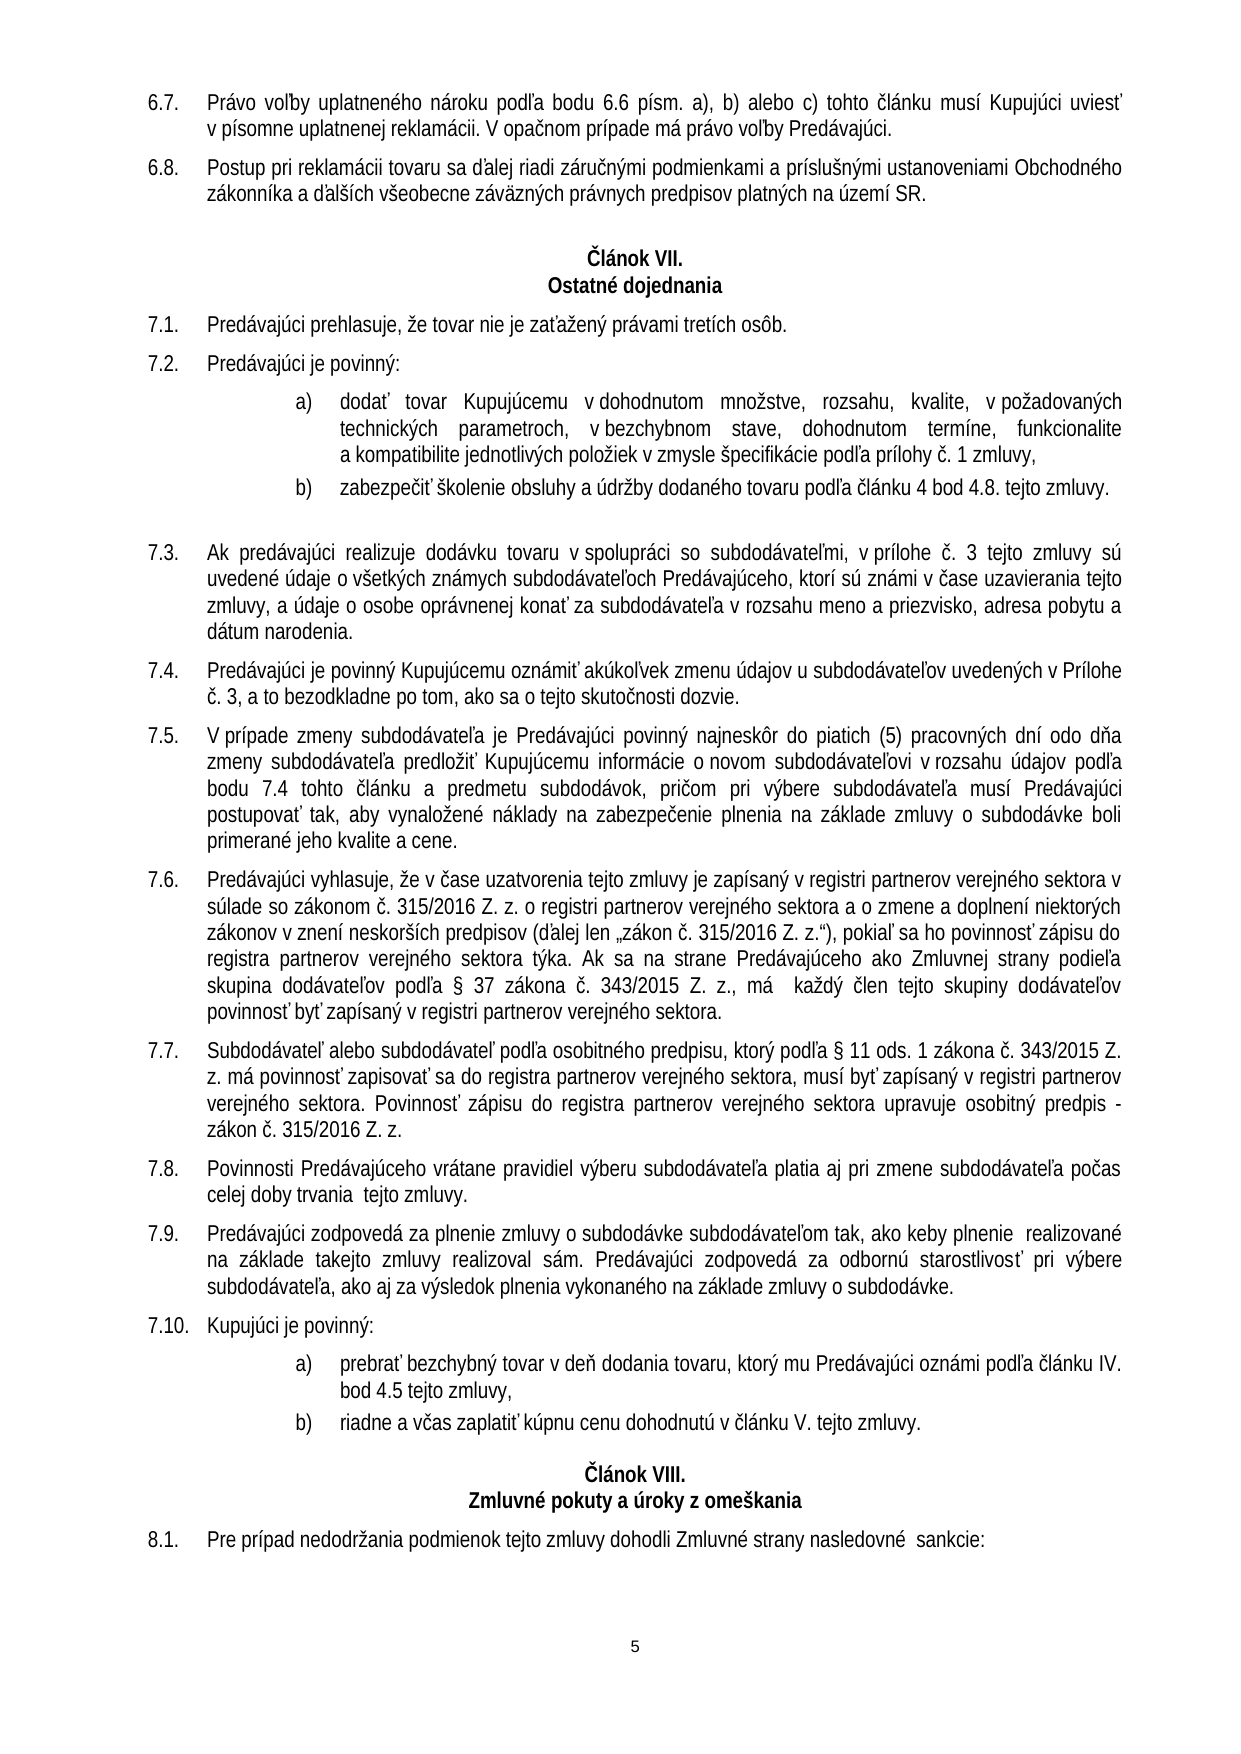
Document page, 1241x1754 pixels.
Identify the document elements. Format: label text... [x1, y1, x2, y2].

list Predávajúci zodpovedá za plnenie zmluvy o subdodávke subdodávateľom tak, ako keby plnenie realizované na základe takejto zmluvy realizoval sám. Predávajúci zodpovedá za odbornú starostlivosť pri výbere subdodávateľa, ako aj za výsledok plnenia vykonaného na základe zmluvy o subdodávke. [148, 1220, 1122, 1299]
text Zmluvné pokuty a úroky z omeškania [148, 1487, 1122, 1513]
text Článok VII. [148, 245, 1122, 272]
list Ak predávajúci realizuje dodávku tovaru v spolupráci so subdodávateľmi, v prílohe č. 3 tejto zmluvy sú uvedené údaje o všetkých známych subdodávateľoch Predávajúceho, ktorí sú známi v čase uzavierania tejto zmluvy, a údaje o osobe oprávnenej konať za subdodávateľa v rozsahu meno a priezvisko, adresa pobytu a dátum narodenia. [148, 539, 1122, 644]
list Predávajúci vyhlasuje, že v čase uzatvorenia tejto zmluvy je zapísaný v registri partnerov verejného sektora v súlade so zákonom č. 315/2016 Z. z. o registri partnerov verejného sektora a o zmene a doplnení niektorých zákonov v znení neskorších predpisov (ďalej len „zákon č. 315/2016 Z. z.“), pokiaľ sa ho povinnosť zápisu do registra partnerov verejného sektora týka. Ak sa na strane Predávajúceho ako Zmluvnej strany podieľa skupina dodávateľov podľa § 37 zákona č. 343/2015 Z. z., má každý člen tejto skupiny dodávateľov povinnosť byť zapísaný v registri partnerov verejného sektora. [148, 866, 1122, 1024]
list Predávajúci prehlasuje, že tovar nie je zaťažený právami tretích osôb. [148, 311, 1122, 337]
list riadne a včas zaplatiť kúpnu cenu dohodnutú v článku V. tejto zmluvy. [295, 1409, 1122, 1436]
text Článok VIII. [148, 1461, 1122, 1487]
list prebrať bezchybný tovar v deň dodania tovaru, ktorý mu Predávajúci oznámi podľa článku IV. bod 4.5 tejto zmluvy, [295, 1350, 1122, 1403]
list Kupujúci je povinný: [148, 1312, 1122, 1338]
list Právo voľby uplatneného nároku podľa bodu 6.6 písm. a), b) alebo c) tohto článku musí Kupujúci uviesť v písomne uplatnenej reklamácii. V opačnom prípade má právo voľby Predávajúci. [148, 89, 1122, 141]
list Povinnosti Predávajúceho vrátane pravidiel výberu subdodávateľa platia aj pri zmene subdodávateľa počas celej doby trvania tejto zmluvy. [148, 1155, 1122, 1207]
list Pre prípad nedodržania podmienok tejto zmluvy dohodli Zmluvné strany nasledovné sankcie: [148, 1526, 1122, 1552]
list Predávajúci je povinný Kupujúcemu oznámiť akúkoľvek zmenu údajov u subdodávateľov uvedených v Prílohe č. 3, a to bezodkladne po tom, ako sa o tejto skutočnosti dozvie. [148, 657, 1122, 709]
list Subdodávateľ alebo subdodávateľ podľa osobitného predpisu, ktorý podľa § 11 ods. 1 zákona č. 343/2015 Z. z. má povinnosť zapisovať sa do registra partnerov verejného sektora, musí byť zapísaný v registri partnerov verejného sektora. Povinnosť zápisu do registra partnerov verejného sektora upravuje osobitný predpis - zákon č. 315/2016 Z. z. [148, 1037, 1122, 1142]
list Predávajúci je povinný: [148, 349, 1122, 376]
text Ostatné dojednania [148, 272, 1122, 298]
list zabezpečiť školenie obsluhy a údržby dodaného tovaru podľa článku 4 bod 4.8. tejto zmluvy. [295, 474, 1122, 500]
list V prípade zmeny subdodávateľa je Predávajúci povinný najneskôr do piatich (5) pracovných dní odo dňa zmeny subdodávateľa predložiť Kupujúcemu informácie o novom subdodávateľovi v rozsahu údajov podľa bodu 7.4 tohto článku a predmetu subdodávok, pričom pri výbere subdodávateľa musí Predávajúci postupovať tak, aby vynaložené náklady na zabezpečenie plnenia na základe zmluvy o subdodávke boli primerané jeho kvalite a cene. [148, 722, 1122, 854]
list Postup pri reklamácii tovaru sa ďalej riadi záručnými podmienkami a príslušnými ustanoveniami Obchodného zákonníka a ďalších všeobecne záväzných právnych predpisov platných na území SR. [148, 154, 1122, 207]
list dodať tovar Kupujúcemu v dohodnutom množstve, rozsahu, kvalite, v požadovaných technických parametroch, v bezchybnom stave, dohodnutom termíne, funkcionalite a kompatibilite jednotlivých položiek v zmysle špecifikácie podľa prílohy č. 1 zmluvy, [295, 388, 1122, 467]
